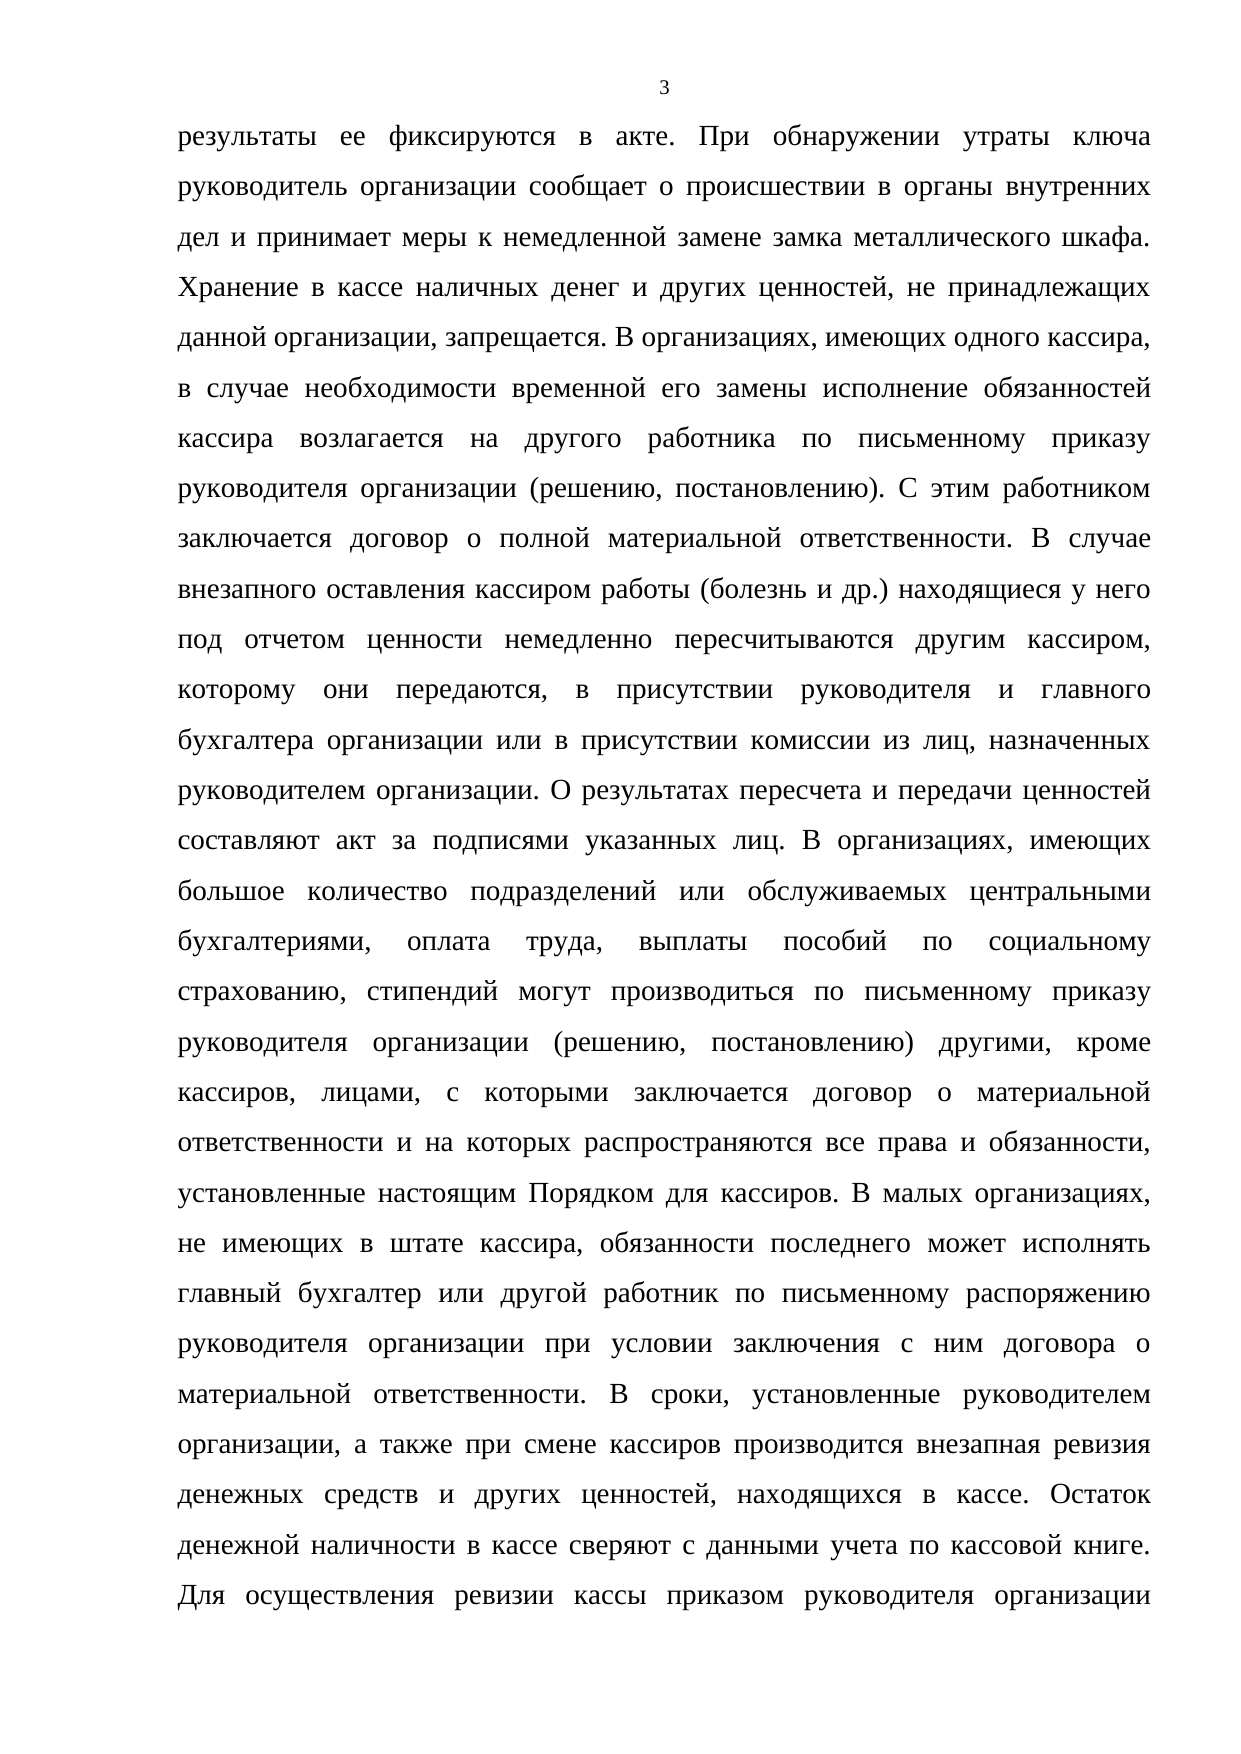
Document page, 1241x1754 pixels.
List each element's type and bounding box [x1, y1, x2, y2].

text [177, 118, 1152, 1611]
